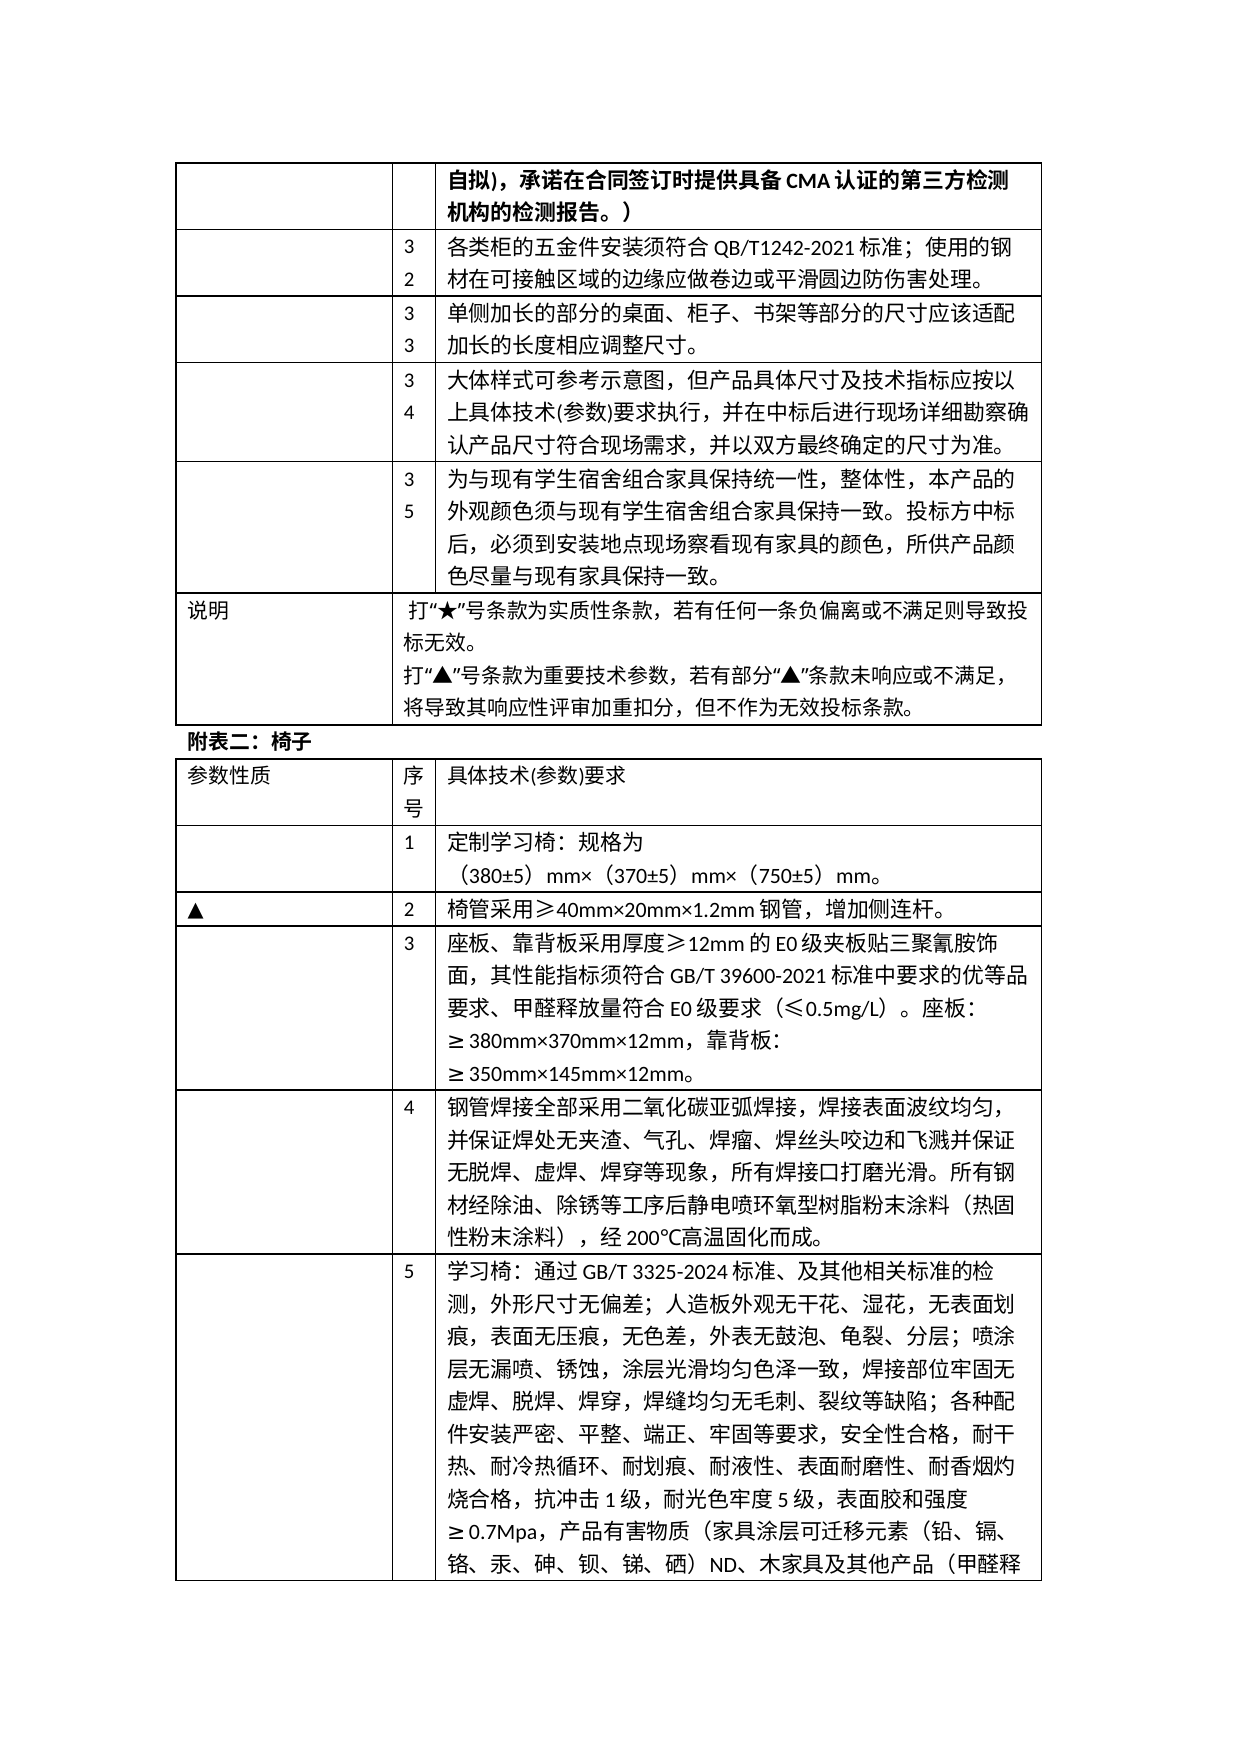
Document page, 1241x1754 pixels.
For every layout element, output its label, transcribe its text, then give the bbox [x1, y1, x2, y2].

table_cell 座板、靠背板采用厚度≥12mm的E0级夹板贴三聚氰胺饰面，其性能指标须符合GB/T 39600-2021标准中要求的优等品要求、甲醛释放量符合E0级要求（≤0.5mg/L）。座板：≥380mm×370mm×12mm，靠背板：≥350mm×145mm×12mm。 [436, 927, 1041, 1089]
table_cell [177, 363, 392, 461]
table_cell [177, 1091, 392, 1253]
table_cell [177, 826, 392, 891]
table_cell 34 [393, 363, 435, 461]
table_header 参数性质 [177, 760, 392, 824]
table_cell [436, 164, 1041, 228]
table_cell 31 [393, 164, 435, 228]
table_cell 为与现有学生宿舍组合家具保持统一性，整体性，本产品的外观颜色须与现有学生宿舍组合家具保持一致。投标方中标后，必须到安装地点现场察看现有家具的颜色，所供产品颜色尽量与现有家具保持一致。 [436, 462, 1041, 592]
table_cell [436, 1255, 1041, 1580]
table_header 具体技术(参数)要求 [436, 760, 1041, 824]
table_cell 5 [393, 1255, 435, 1580]
table_cell 35 [393, 462, 435, 592]
table_cell 各类柜的五金件安装须符合QB/T1242-2021标准；使用的钢材在可接触区域的边缘应做卷边或平滑圆边防伤害处理。 [436, 230, 1041, 295]
table_cell 33 [393, 297, 435, 362]
table_cell 定制学习椅：规格为（380±5）mm×（370±5）mm×（750±5）mm。 [436, 826, 1041, 891]
table_cell 3 [393, 927, 435, 1089]
table_cell 单侧加长的部分的桌面、柜子、书架等部分的尺寸应该适配加长的长度相应调整尺寸。 [436, 297, 1041, 362]
table_cell [177, 1255, 392, 1580]
table_cell [177, 462, 392, 592]
table_header 序号 [393, 760, 435, 824]
table_cell 4 [393, 1091, 435, 1253]
table_cell 1 [393, 826, 435, 891]
table_cell 大体样式可参考示意图，但产品具体尺寸及技术指标应按以上具体技术(参数)要求执行，并在中标后进行现场详细勘察确认产品尺寸符合现场需求，并以双方最终确定的尺寸为准。 [436, 363, 1041, 461]
table_cell ▲ [177, 164, 392, 228]
table_cell 钢管焊接全部采用二氧化碳亚弧焊接，焊接表面波纹均匀，并保证焊处无夹渣、气孔、焊瘤、焊丝头咬边和飞溅并保证无脱焊、虚焊、焊穿等现象，所有焊接口打磨光滑。所有钢材经除油、除锈等工序后静电喷环氧型树脂粉末涂料（热固性粉末涂料），经200℃高温固化而成。 [436, 1091, 1041, 1253]
table_cell [177, 297, 392, 362]
table_cell [177, 230, 392, 295]
table_cell [177, 927, 392, 1089]
table_cell 说明 [177, 594, 392, 724]
table_cell 2 [393, 893, 435, 925]
text 附表二：椅子 [187, 725, 1053, 758]
table_cell 打“★”号条款为实质性条款，若有任何一条负偏离或不满足则导致投标无效。 打“▲”号条款为重要技术参数，若有部分“▲”条款未响应或不满足，将导致其响应性评审加重扣分，但不作为无效投标条款。 [393, 594, 1041, 724]
table_cell 椅管采用≥40mm×20mm×1.2mm钢管，增加侧连杆。 [436, 893, 1041, 925]
table_cell 32 [393, 230, 435, 295]
table_cell ▲ [177, 893, 392, 925]
